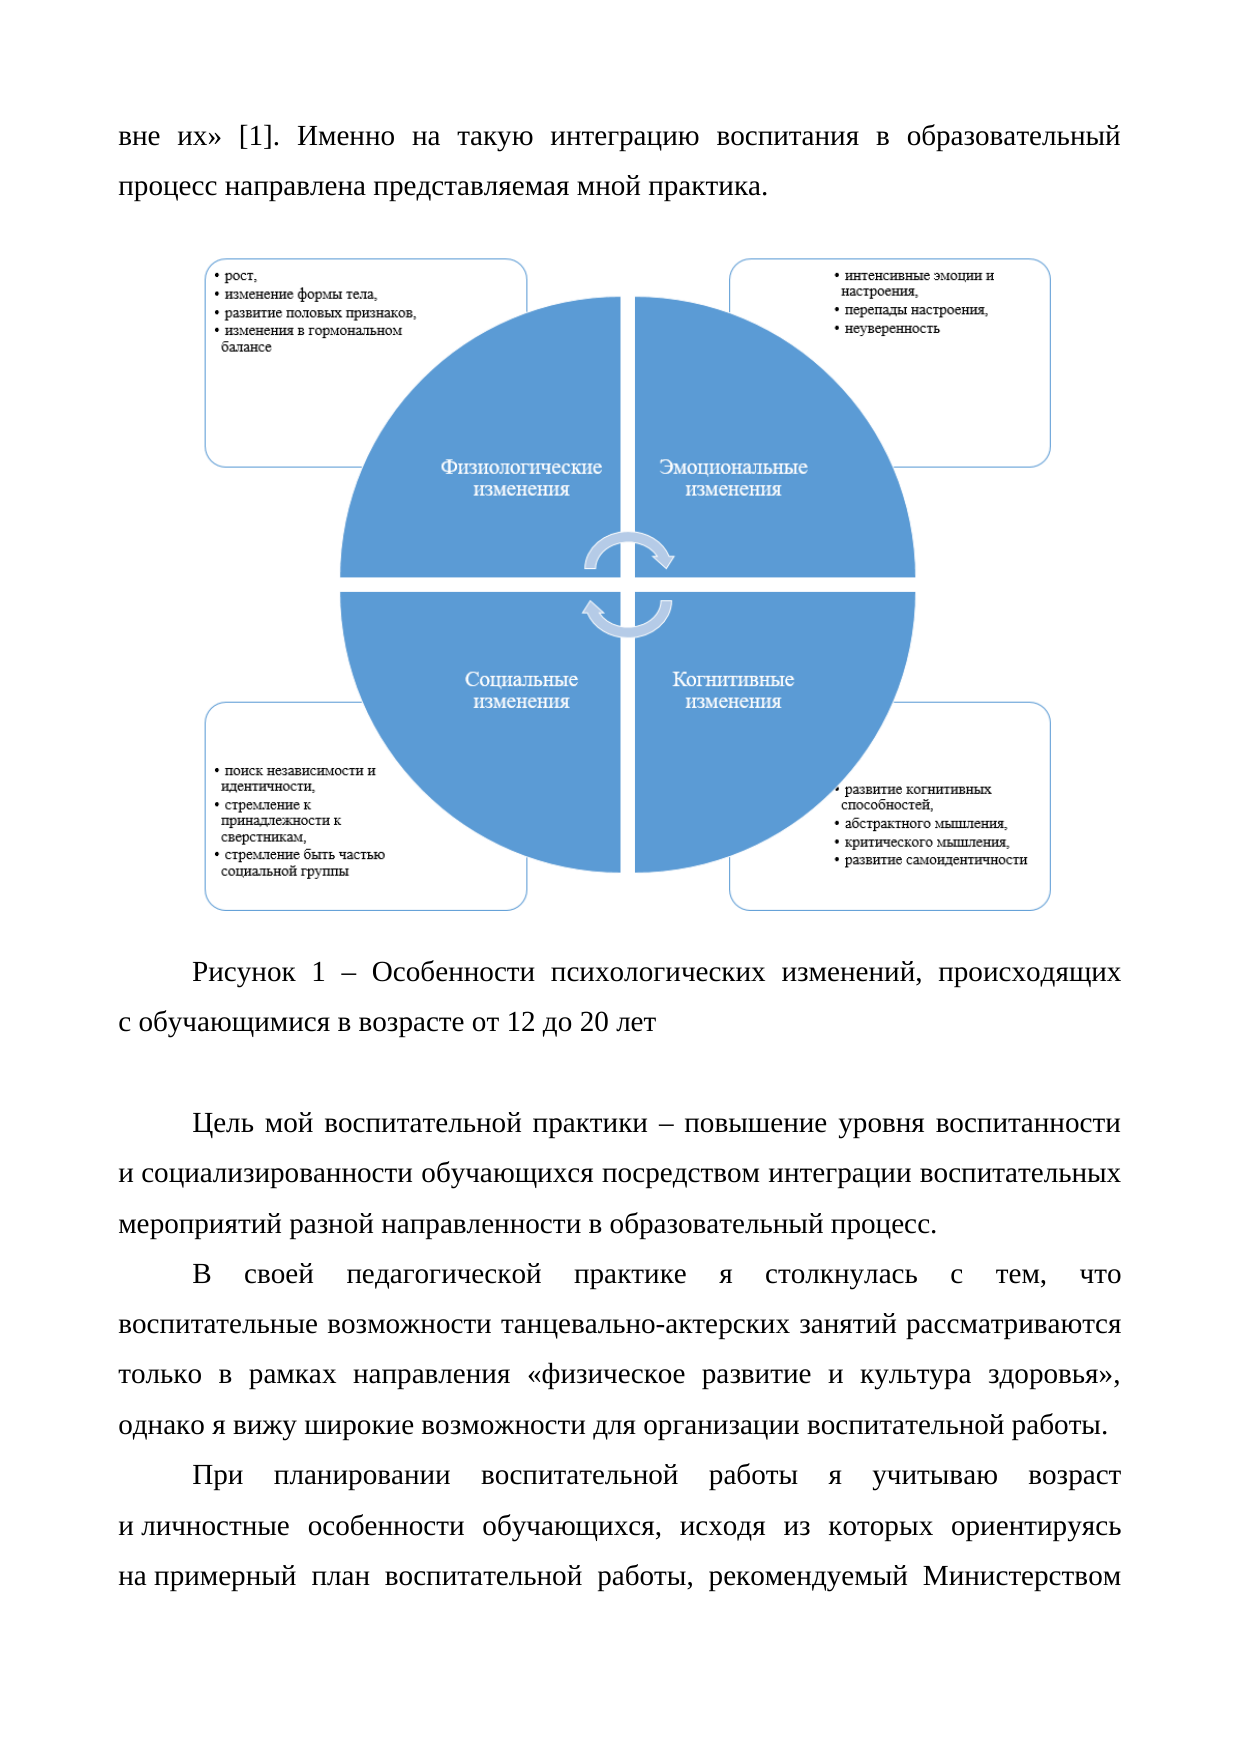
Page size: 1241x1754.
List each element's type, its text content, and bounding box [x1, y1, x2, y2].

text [118, 1457, 1122, 1591]
text Рисунок 1 – Особенности психологических изменений, происходящих с обучающимися в возрасте от 12 до 20 лет [118, 954, 1122, 1038]
text Цель мой воспитательной практики – повышение уровня воспитанности и социализированности обучающихся посредством интеграции воспитательных мероприятий разной направленности в образовательный процесс. [118, 1105, 1122, 1239]
picture [155, 218, 1085, 941]
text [118, 118, 1122, 202]
text В своей педагогической практике я столкнулась с тем, что воспитательные возможности танцевально-актерских занятий рассматриваются только в рамках направления «физическое развитие и культура здоровья», однако я вижу широкие возможности для организации воспитательной работы. [118, 1256, 1122, 1441]
